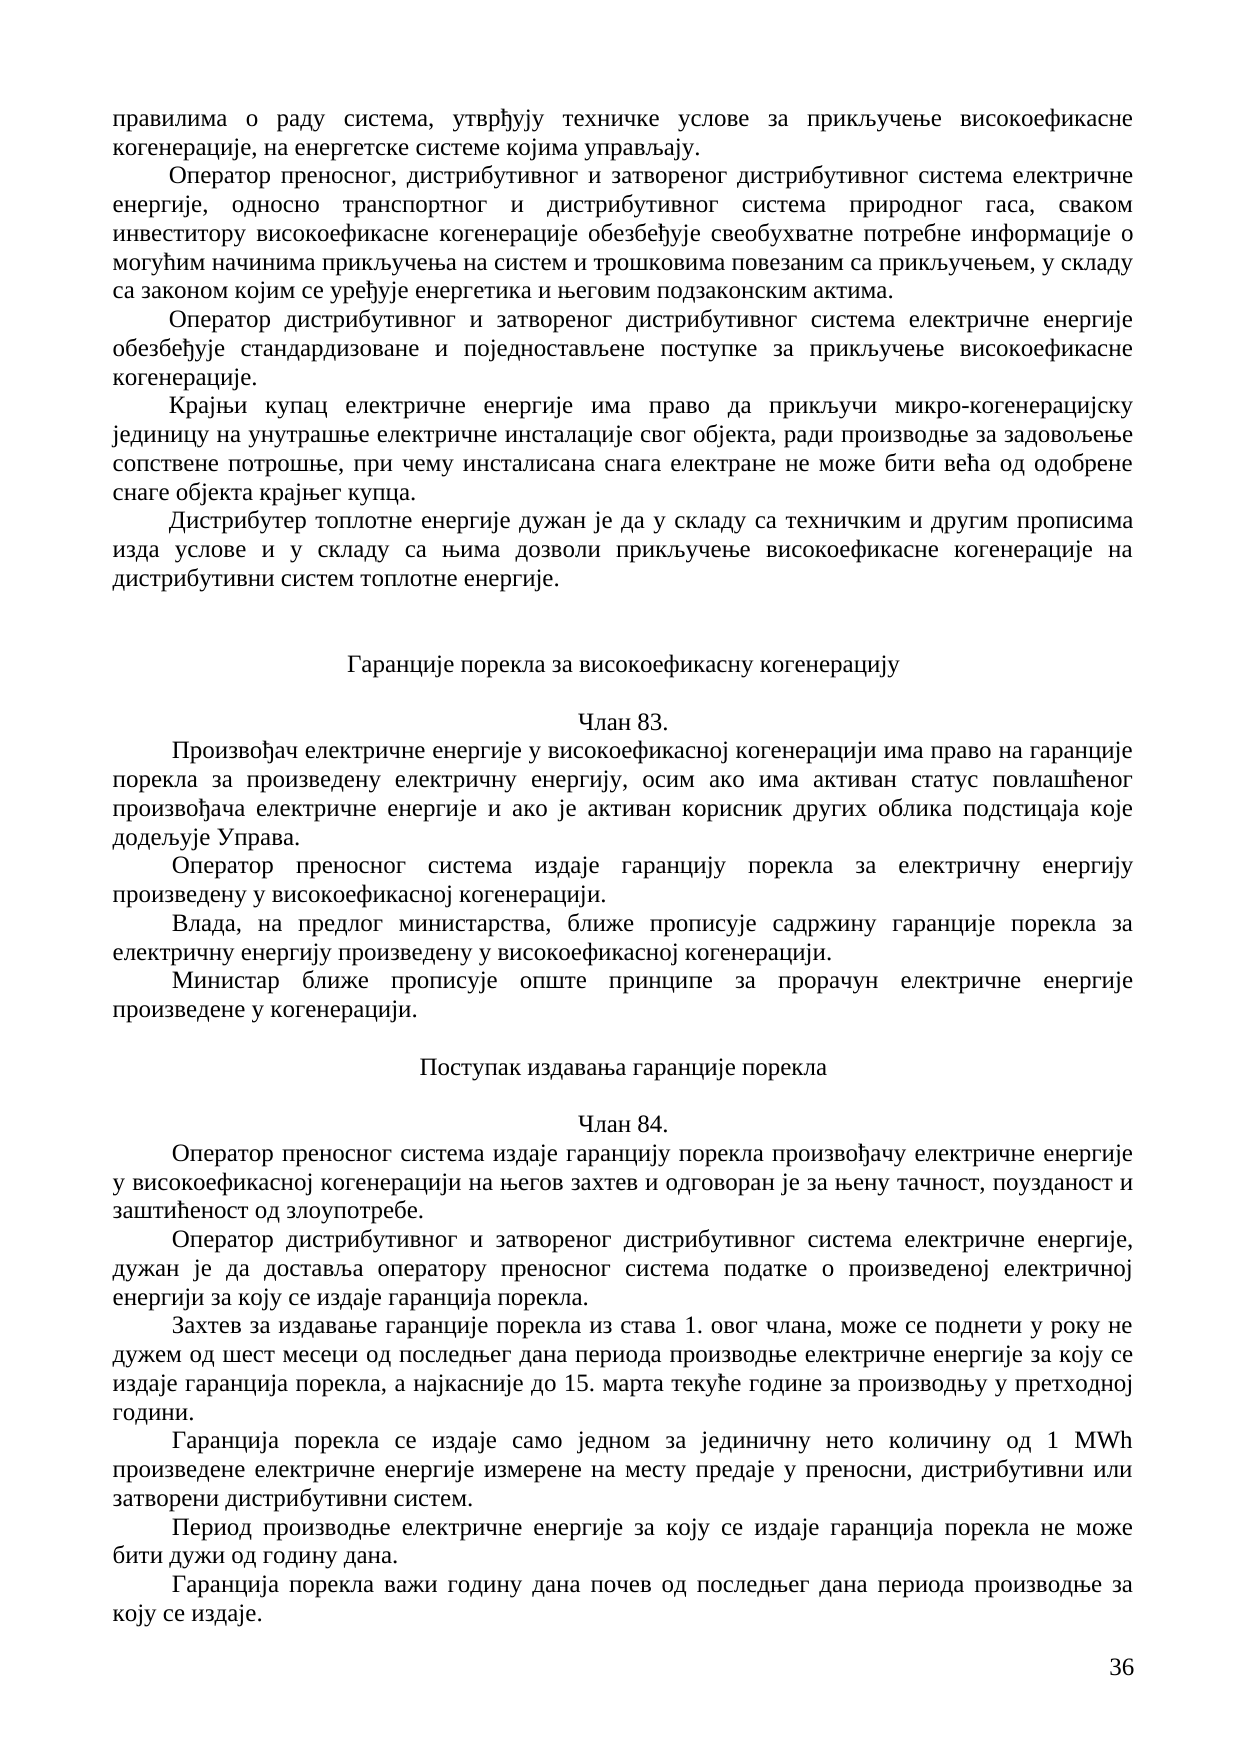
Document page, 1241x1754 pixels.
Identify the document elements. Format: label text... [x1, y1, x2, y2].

text Оператор дистрибутивног и затвореног дистрибутивног система електричне енергије, дужан је да доставља оператору преносног система податке о произведеној електричној енергији за коју се издаје гаранција порекла. [112, 1224, 1134, 1311]
text Гаранција порекла важи годину дана почев од последњег дана периода производње за коју се издаје. [112, 1569, 1134, 1627]
text Крајњи купац електричне енергије има право да прикључи микро-когенерацијску јединицу на унутрашње електричне инсталације свог објекта, ради производње за задовољење сопствене потрошње, при чему инсталисана снага електране не може бити већа од одобрене снаге објекта крајњег купца. [112, 391, 1134, 506]
text Оператор преносног, дистрибутивног и затвореног дистрибутивног система електричне енергије, односно транспортног и дистрибутивног система природног гаса, сваком инвеститору високоефикасне когенерације обезбеђује свеобухватне потребне информације о могућим начинима прикључења на систем и трошковима повезаним са прикључењем, у складу са законом којим се уређује енергетика и његовим подзаконским актима. [112, 161, 1134, 304]
text Произвођач електричне енергије у високоефикасној когенерацији има право на гаранције порекла за произведену електричну енергију, осим ако има активан статус повлашћеног произвођача електричне енергије и ако је активан корисник других облика подстицаја које додељује Управа. [112, 736, 1134, 851]
text Министар ближе прописује опште принципе за прорачун електричне енергије произведене у когенерацији. [112, 966, 1134, 1023]
text Поступак издавања гаранције порекла [112, 1052, 1134, 1081]
text Дистрибутер топлотне енергије дужан је да у складу са техничким и другим прописима изда услове и у складу са њима дозволи прикључење високоефикасне когенерације на дистрибутивни систем топлотне енергије. [112, 506, 1134, 592]
text Период производње електричне енергије за коју се издаје гаранција порекла не може бити дужи од годину дана. [112, 1512, 1134, 1569]
text Гаранције порекла за високоефикасну когенерацију [112, 649, 1134, 678]
text Захтев за издавање гаранције порекла из става 1. овог члана, може се поднети у року не дужем од шест месеци од последњег дана периода производње електричне енергије за коју се издаје гаранција порекла, а најкасније до 15. марта текуће године за производњу у претходној години. [112, 1311, 1134, 1426]
text Гаранција порекла се издаје само једном за јединичну нето количину од 1 МWh произведене електричне енергије измерене на месту предаје у преносни, дистрибутивни или затворени дистрибутивни систем. [112, 1426, 1134, 1512]
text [112, 103, 1134, 161]
text Оператор преносног система издаје гаранцију порекла за електричну енергију произведену у високоефикасној когенерацији. [112, 851, 1134, 908]
text Члан 83. [112, 707, 1134, 736]
text Оператор дистрибутивног и затвореног дистрибутивног система електричне енергије обезбеђује стандардизоване и поједностављене поступке за прикључење високоефикасне когенерације. [112, 304, 1134, 391]
text Влада, на предлог министарства, ближе прописује садржину гаранције порекла за електричну енергију произведену у високоефикасној когенерацији. [112, 908, 1134, 966]
text Оператор преносног система издаје гаранцију порекла произвођачу електричне енергије у високоефикасној когенерацији на његов захтев и одговоран је за њену тачност, поузданост и заштићеност од злоупотребе. [112, 1138, 1134, 1224]
text Члан 84. [112, 1109, 1134, 1138]
